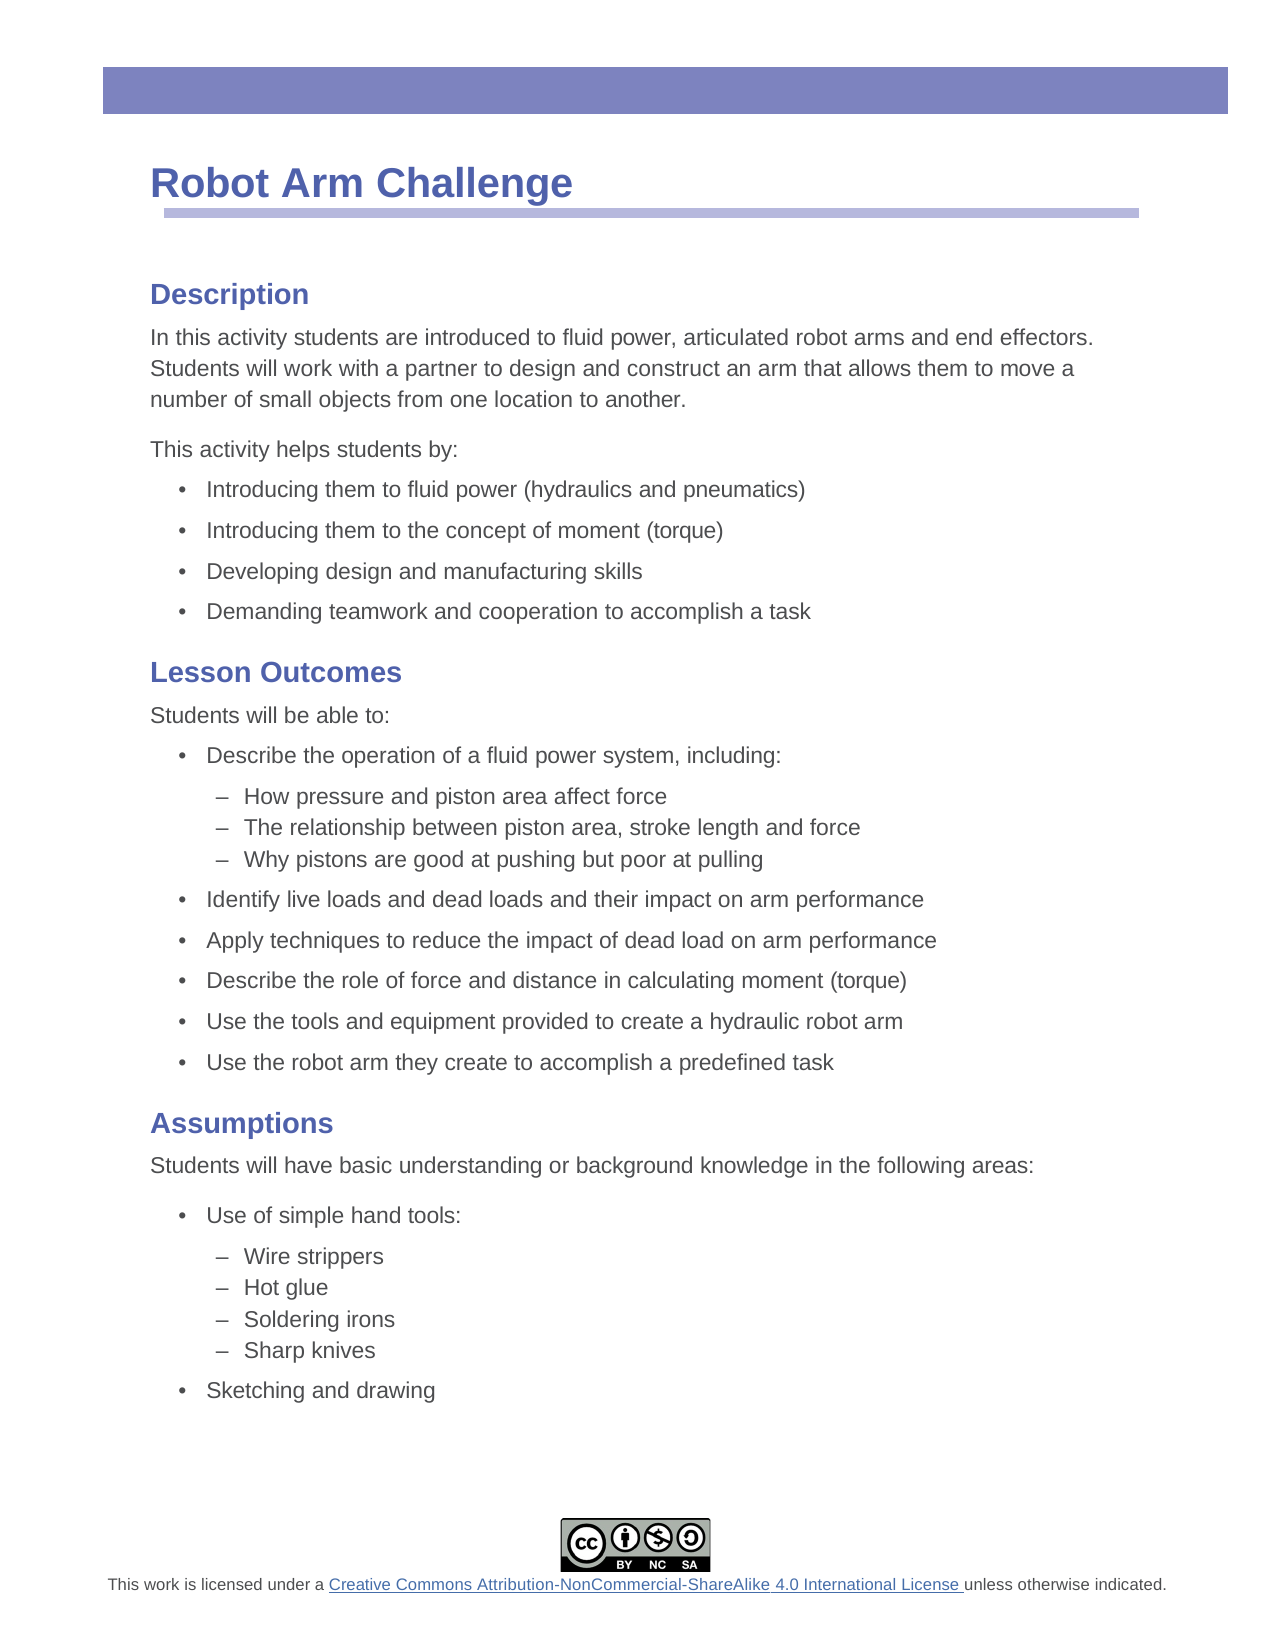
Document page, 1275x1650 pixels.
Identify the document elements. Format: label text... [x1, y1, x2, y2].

text This work is licensed under a Creative Commons Attribution-NonCommercial-ShareAlike 4.0 International License unless otherwise indicated. [107, 1575, 1239, 1594]
list Hot glue [216, 1274, 1239, 1301]
text Students will have basic understanding or background knowledge in the following areas: [150, 1152, 1239, 1179]
list Why pistons are good at pushing but poor at pulling [216, 846, 1239, 872]
list Describe the operation of a fluid power system, including: [178, 742, 1239, 769]
list Use of simple hand tools: [178, 1202, 1239, 1229]
list Introducing them to fluid power (hydraulics and pneumatics) [178, 476, 1239, 503]
list Use the robot arm they create to accomplish a predefined task [178, 1049, 1239, 1075]
text Description [150, 277, 1239, 311]
list Demanding teamwork and cooperation to accomplish a task [178, 598, 1239, 624]
text This activity helps students by: [150, 436, 1239, 462]
list Identify live loads and dead loads and their impact on arm performance [178, 886, 1239, 913]
text Students will be able to: [150, 702, 1239, 728]
text In this activity students are introduced to fluid power, articulated robot arms and end effectors. Students will work with a partner to design and construct an arm that allows them to move a number of small objects from one location to another. [150, 324, 1148, 412]
list Soldering irons [216, 1306, 1239, 1332]
list Describe the role of force and distance in calculating moment (torque) [178, 967, 1239, 994]
list Developing design and manufacturing skills [178, 558, 1239, 584]
list Sketching and drawing [178, 1377, 1239, 1404]
list Use the tools and equipment provided to create a hydraulic robot arm [178, 1008, 1239, 1034]
text Robot Arm Challenge [150, 159, 1239, 207]
list How pressure and piston area affect force [216, 783, 1239, 809]
list Sharp knives [216, 1337, 1239, 1363]
picture [560, 1518, 711, 1572]
list Apply techniques to reduce the impact of dead load on arm performance [178, 927, 1239, 953]
list Wire strippers [216, 1243, 1239, 1269]
subtitle Assumptions [150, 1106, 1239, 1139]
subtitle Lesson Outcomes [150, 655, 1239, 689]
list The relationship between piston area, stroke length and force [216, 814, 1239, 841]
list Introducing them to the concept of moment (torque) [178, 517, 1239, 543]
